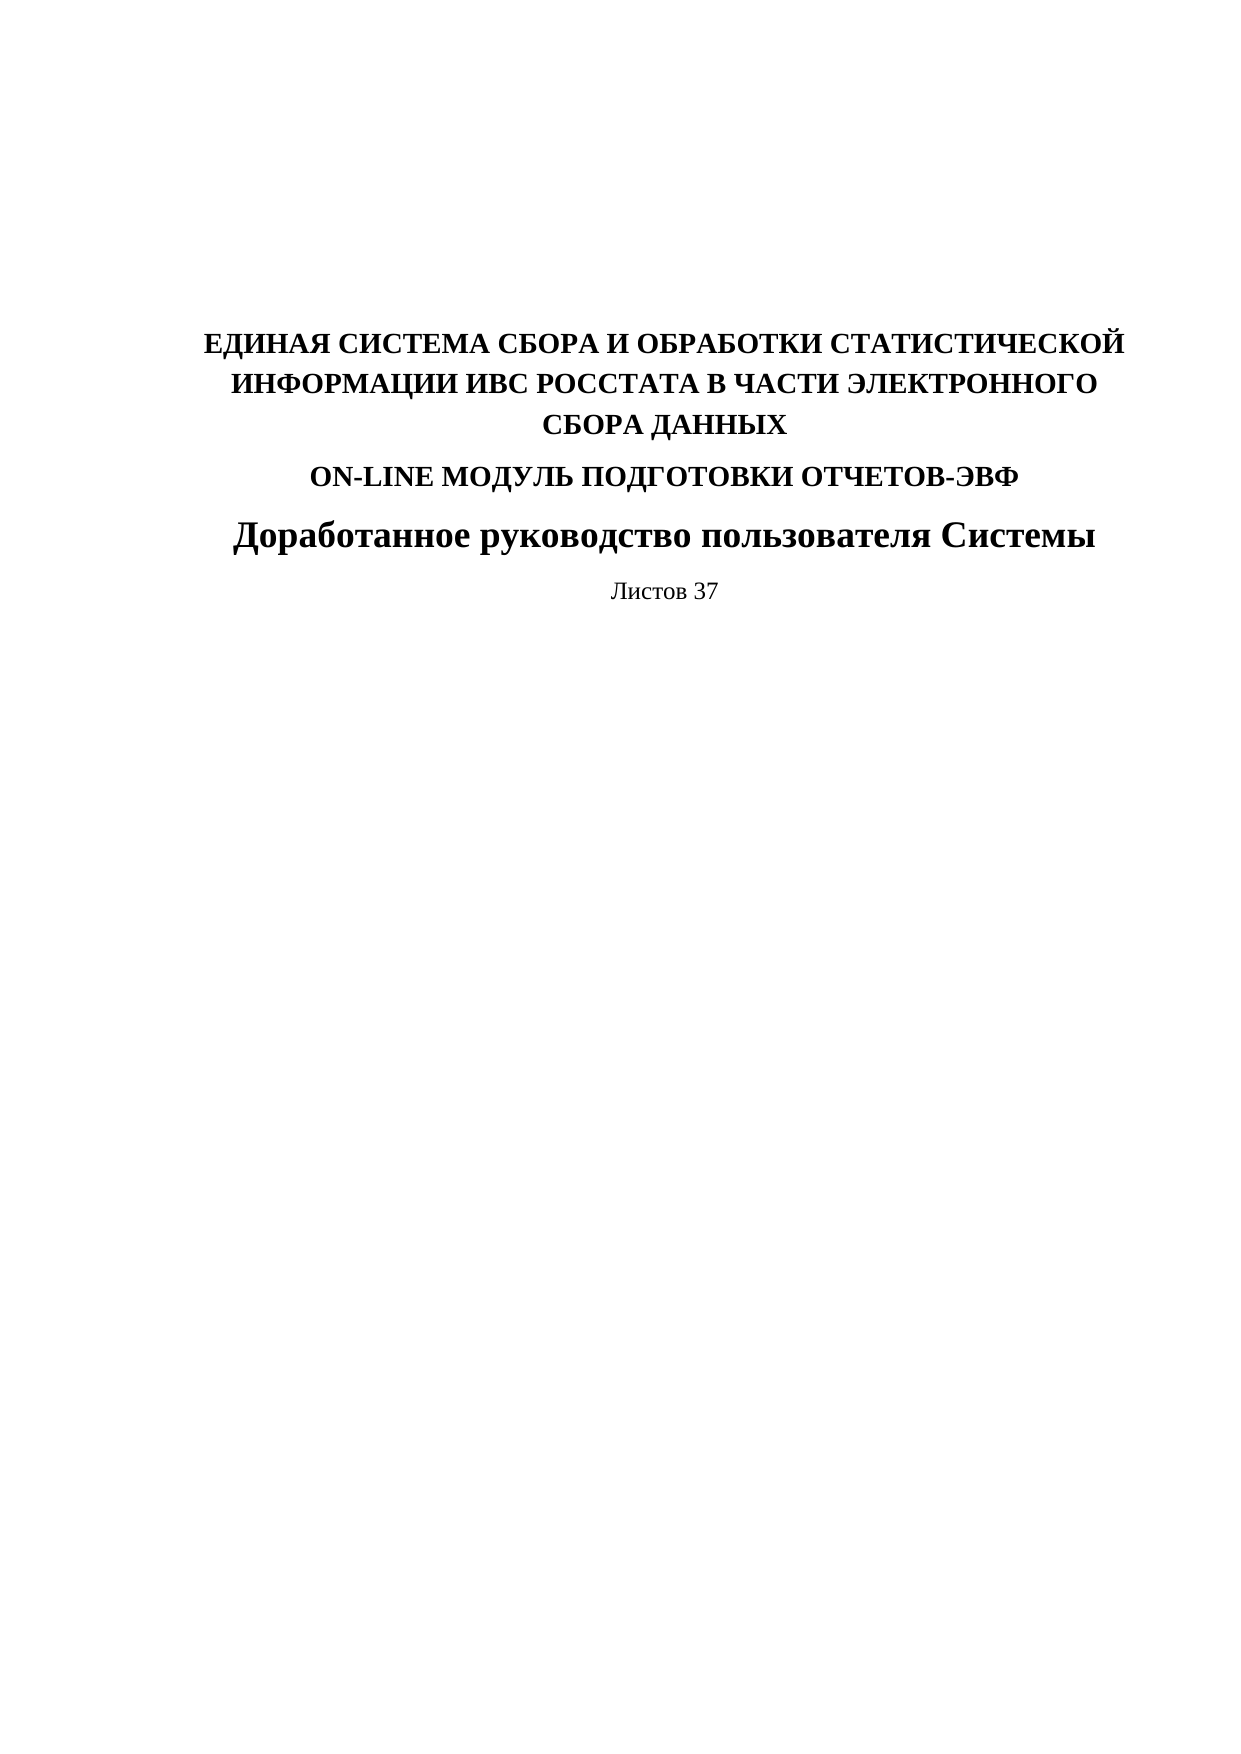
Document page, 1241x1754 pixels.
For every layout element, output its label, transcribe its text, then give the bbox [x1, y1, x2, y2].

text Единая система сбора и обработки статистической информации ИВС Росстата в части электронного сбора данных [177, 326, 1152, 440]
text Доработанное руководство пользователя Системы [177, 512, 1152, 555]
text on-line модуль подготовки отчетов-ЭВФ [177, 459, 1152, 493]
text Листов 37 [177, 576, 1152, 605]
